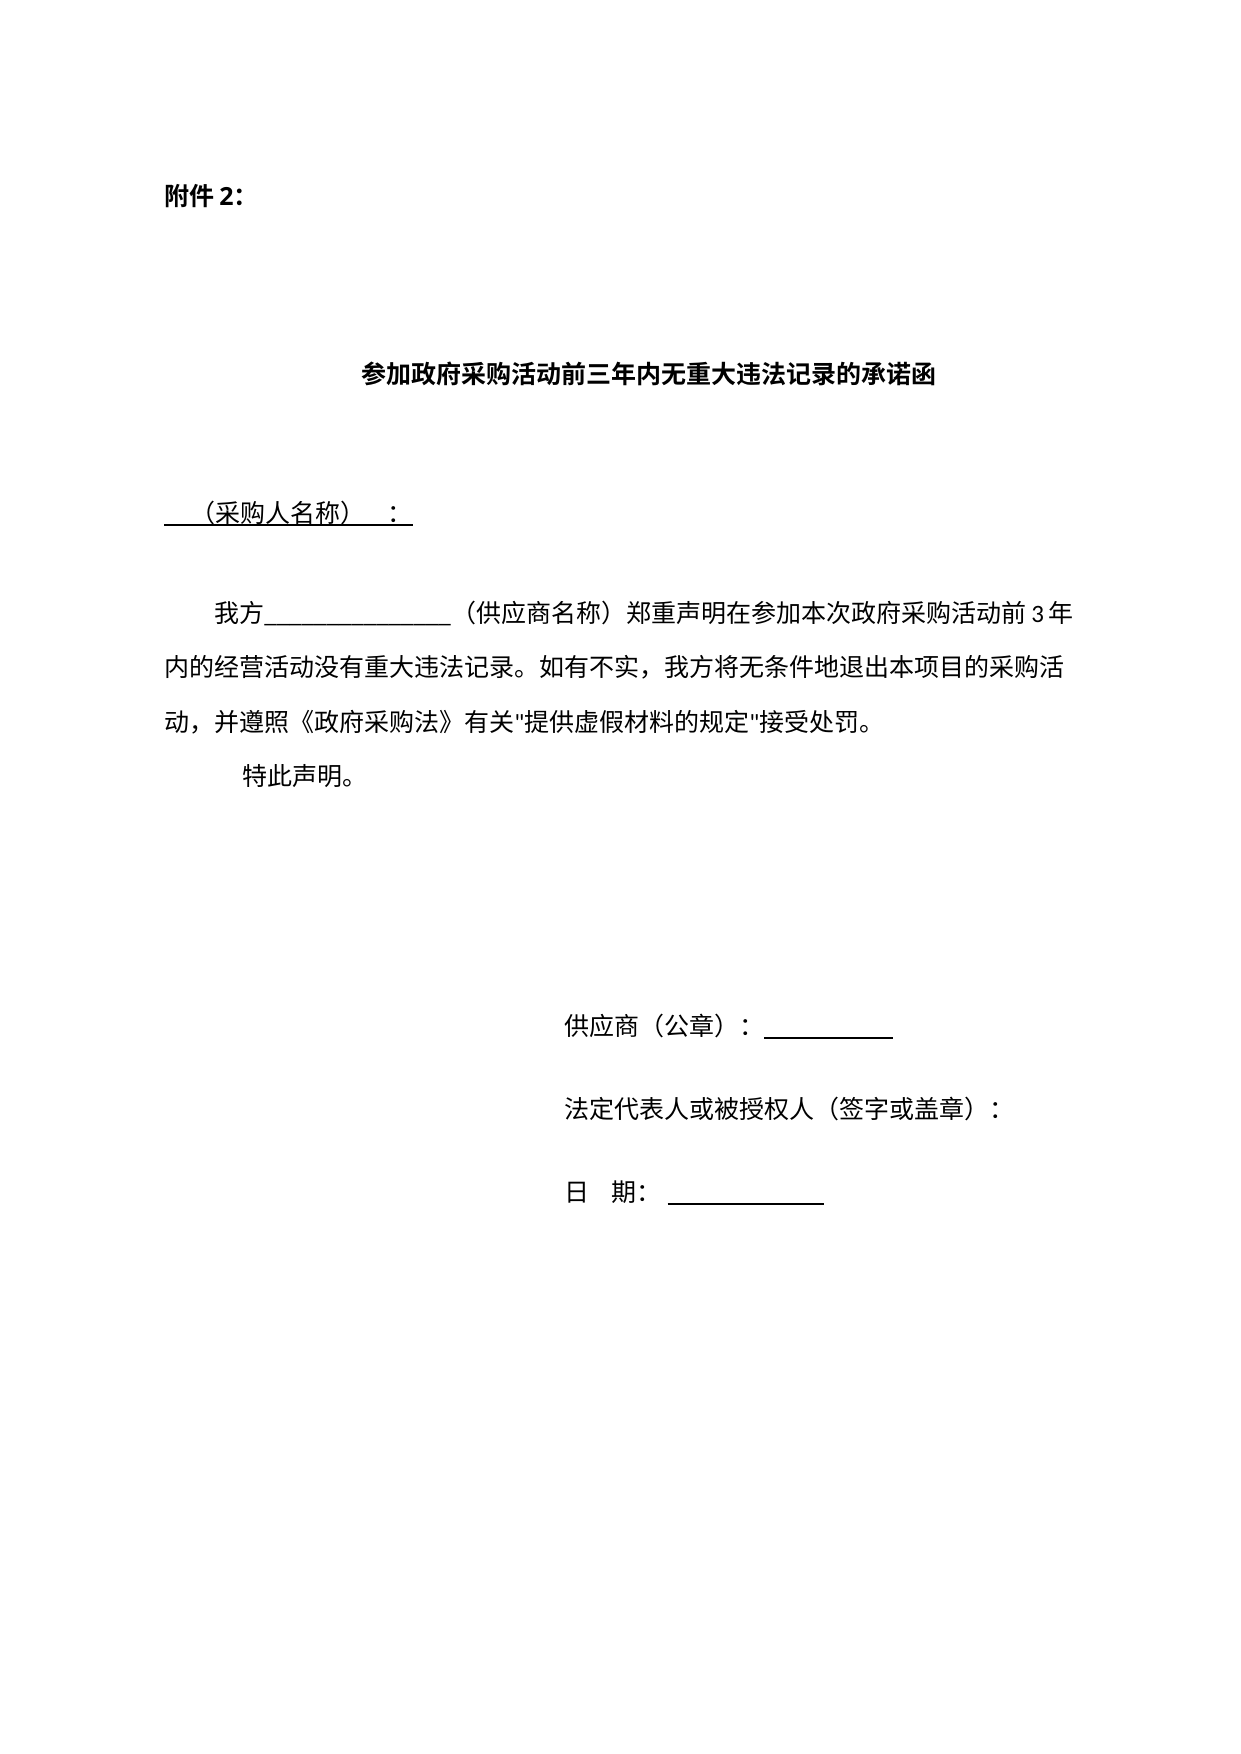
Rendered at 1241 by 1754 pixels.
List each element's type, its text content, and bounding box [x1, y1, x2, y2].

text 我方_______________（供应商名称）郑重声明在参加本次政府采购活动前3年内的经营活动没有重大违法记录。如有不实，我方将无条件地退出本项目的采购活动，并遵照《政府采购法》有关"提供虚假材料的规定"接受处罚。 [164, 593, 1082, 738]
text 法定代表人或被授权人（签字或盖章）： [164, 1075, 1082, 1140]
text 日 期： [164, 1158, 1082, 1223]
text 供应商（公章）： [164, 992, 1082, 1057]
text 特此声明。 [164, 756, 1082, 793]
text 参加政府采购活动前三年内无重大违法记录的承诺函 [164, 355, 1082, 391]
text 附件2： [164, 162, 1082, 227]
text （采购人名称） ： [164, 493, 1082, 529]
